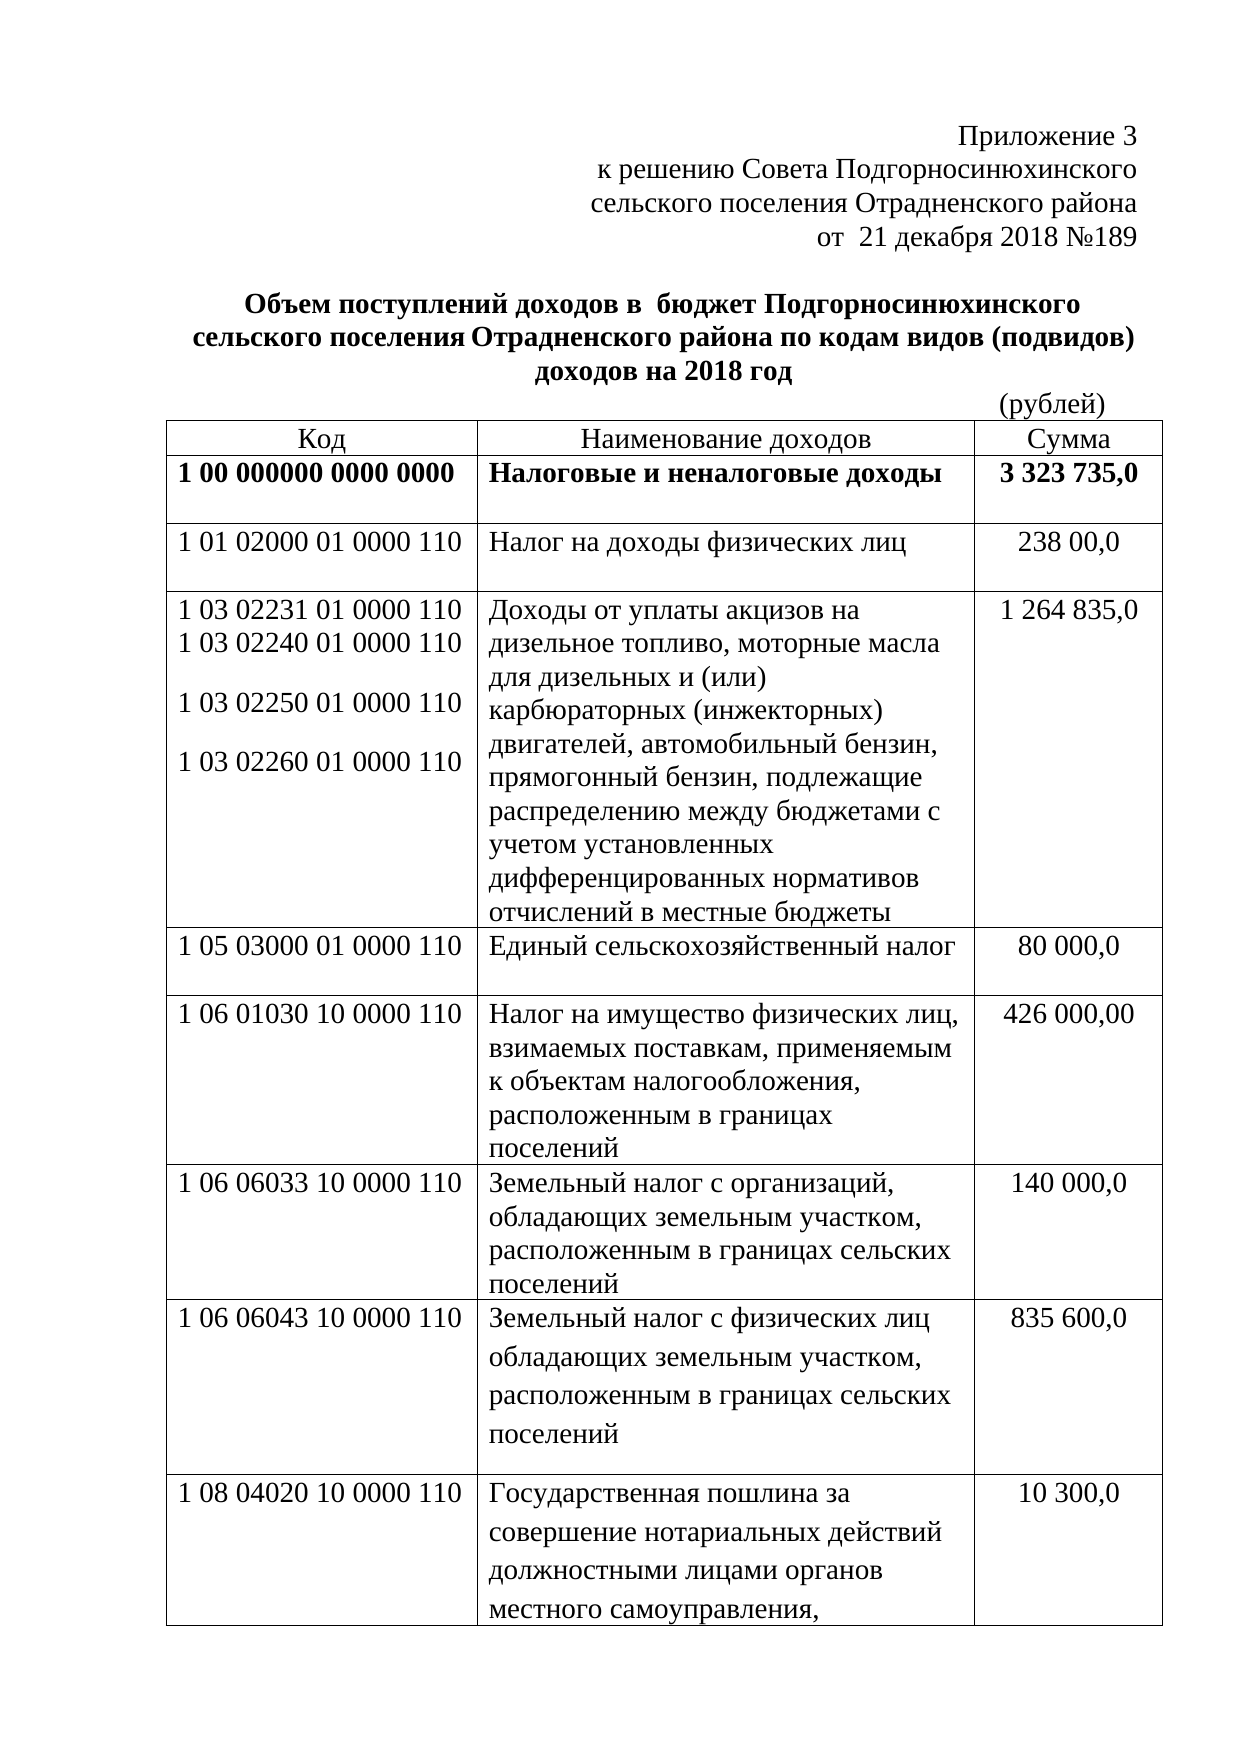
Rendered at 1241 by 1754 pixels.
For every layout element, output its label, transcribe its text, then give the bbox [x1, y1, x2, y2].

text (рублей) [187, 386, 1152, 420]
table_cell Земельный налог с физических лиц обладающих земельным участком, расположенным в границах сельских поселений [478, 1300, 974, 1474]
table_cell 1 06 06033 10 0000 110 [167, 1165, 477, 1299]
table_cell 426 000,00 [975, 996, 1162, 1164]
table_cell 1 05 03000 01 0000 110 [167, 928, 477, 995]
table_cell Налоговые и неналоговые доходы [478, 456, 974, 523]
table_cell Налог на имущество физических лиц, взимаемых поставкам, применяемым к объектам налогообложения, расположенным в границах поселений [478, 996, 974, 1164]
table_cell 1 00 000000 0000 0000 [167, 456, 477, 523]
text к решению Совета Подгорносинюхинского сельского поселения Отрадненского района [177, 152, 1137, 219]
table_cell 1 264 835,0 [975, 592, 1162, 927]
text от 21 декабря 2018 №189 [177, 219, 1137, 252]
table_cell 1 03 02231 01 0000 110 1 03 02240 01 0000 110 1 03 02250 01 0000 110 1 03 02260 01 0000 110 [167, 592, 477, 927]
table_cell Единый сельскохозяйственный налог [478, 928, 974, 995]
table_cell 238 00,0 [975, 524, 1162, 591]
table_cell 10 300,0 [975, 1475, 1162, 1624]
table_cell Налог на доходы физических лиц [478, 524, 974, 591]
table_cell 835 600,0 [975, 1300, 1162, 1474]
table_cell 1 01 02000 01 0000 110 [167, 524, 477, 591]
table_header Наименование доходов [478, 421, 974, 454]
table_header Сумма [975, 421, 1162, 454]
table_cell Доходы от уплаты акцизов на дизельное топливо, моторные масла для дизельных и (или) карбюраторных (инжекторных) двигателей, автомобильный бензин, прямогонный бензин, подлежащие распределению между бюджетами с учетом установленных дифференцированных нормативов отчислений в местные бюджеты [478, 592, 974, 927]
table_cell Земельный налог с организаций, обладающих земельным участком, расположенным в границах сельских поселений [478, 1165, 974, 1299]
table_header Код [167, 421, 477, 454]
table_cell 80 000,0 [975, 928, 1162, 995]
table_cell 140 000,0 [975, 1165, 1162, 1299]
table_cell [167, 1475, 477, 1624]
table_cell 1 06 06043 10 0000 110 [167, 1300, 477, 1474]
text Приложение 3 [177, 118, 1137, 152]
table_cell 1 06 01030 10 0000 110 [167, 996, 477, 1164]
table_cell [478, 1475, 974, 1624]
text Объем поступлений доходов в бюджет Подгорносинюхинского сельского поселения Отрадненского района по кодам видов (подвидов) доходов на 2018 год [187, 286, 1137, 386]
table_cell 3 323 735,0 [975, 456, 1162, 523]
